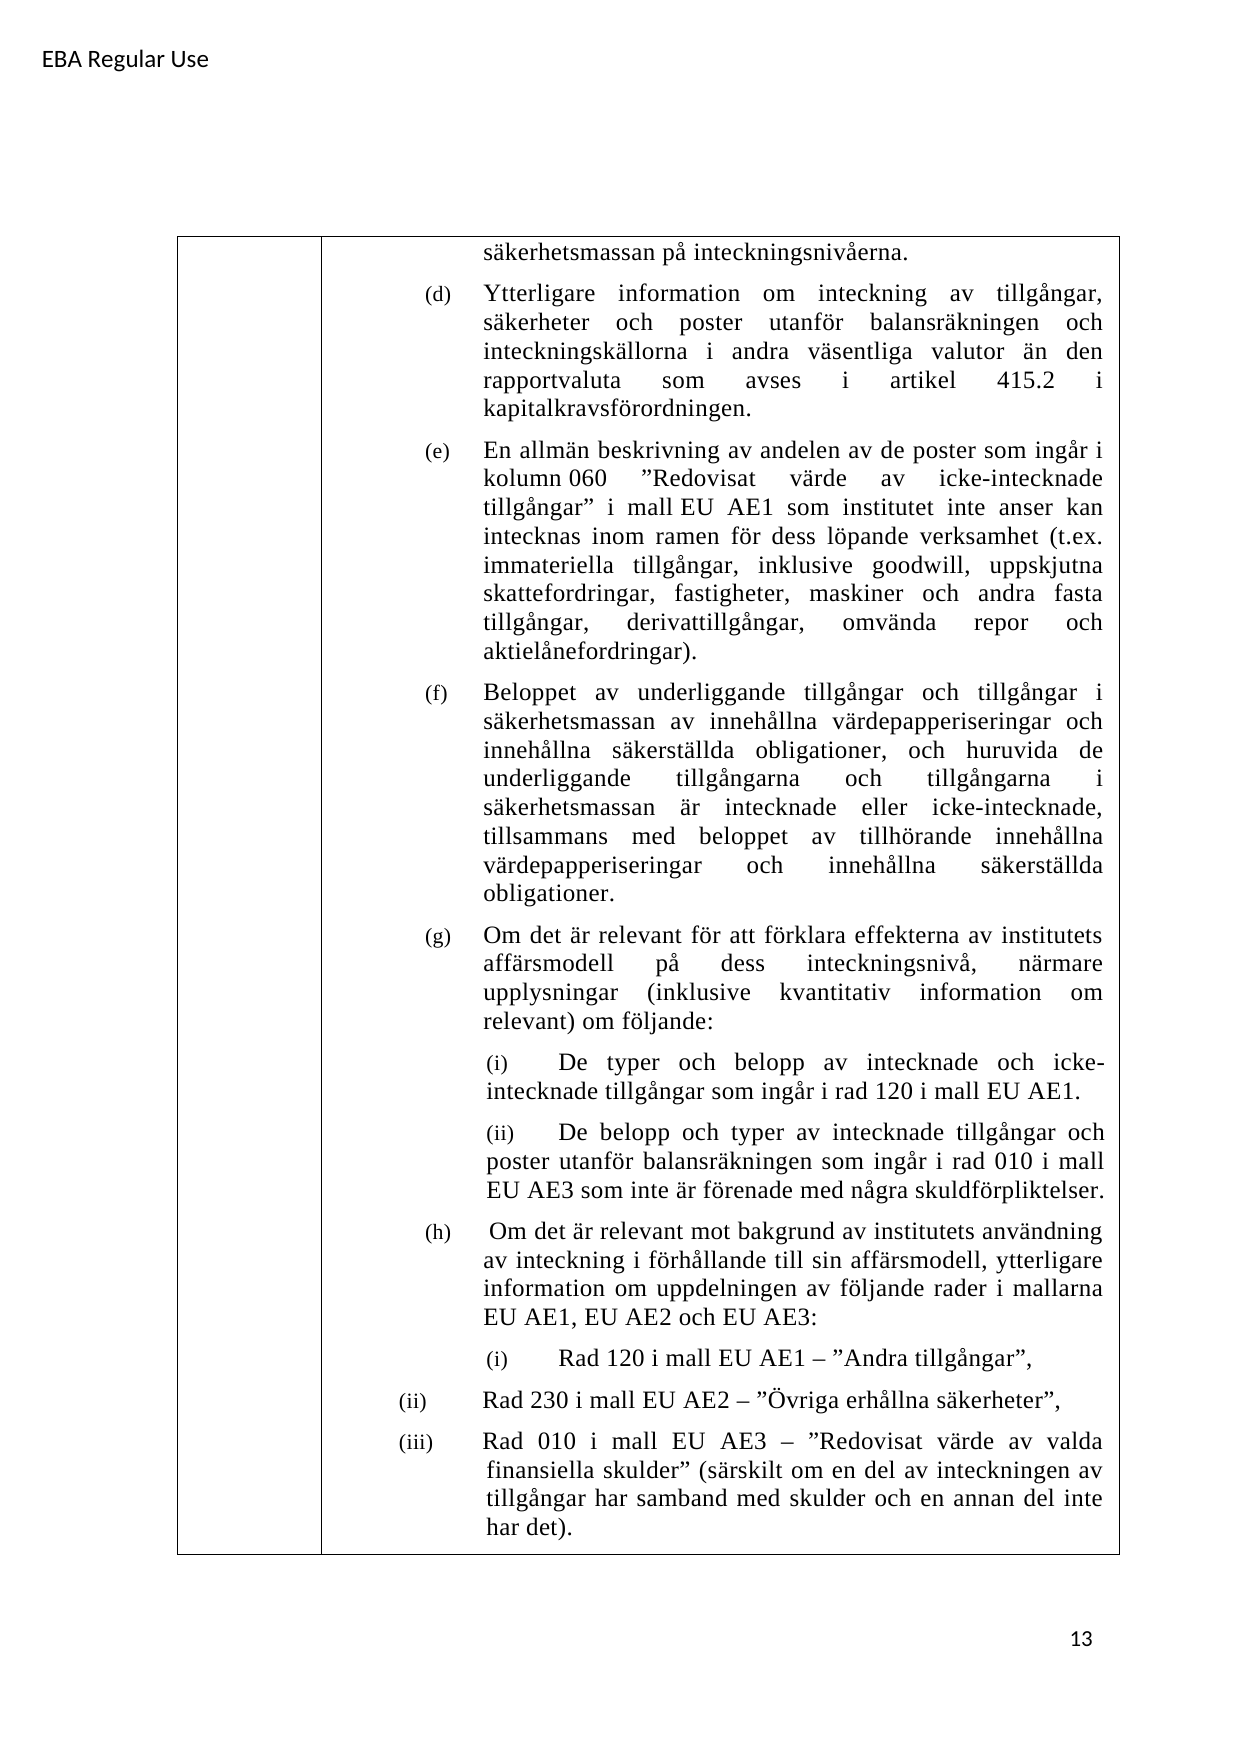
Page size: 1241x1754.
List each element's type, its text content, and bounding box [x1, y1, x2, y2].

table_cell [322, 237, 1119, 1553]
table_cell b [178, 237, 321, 1553]
